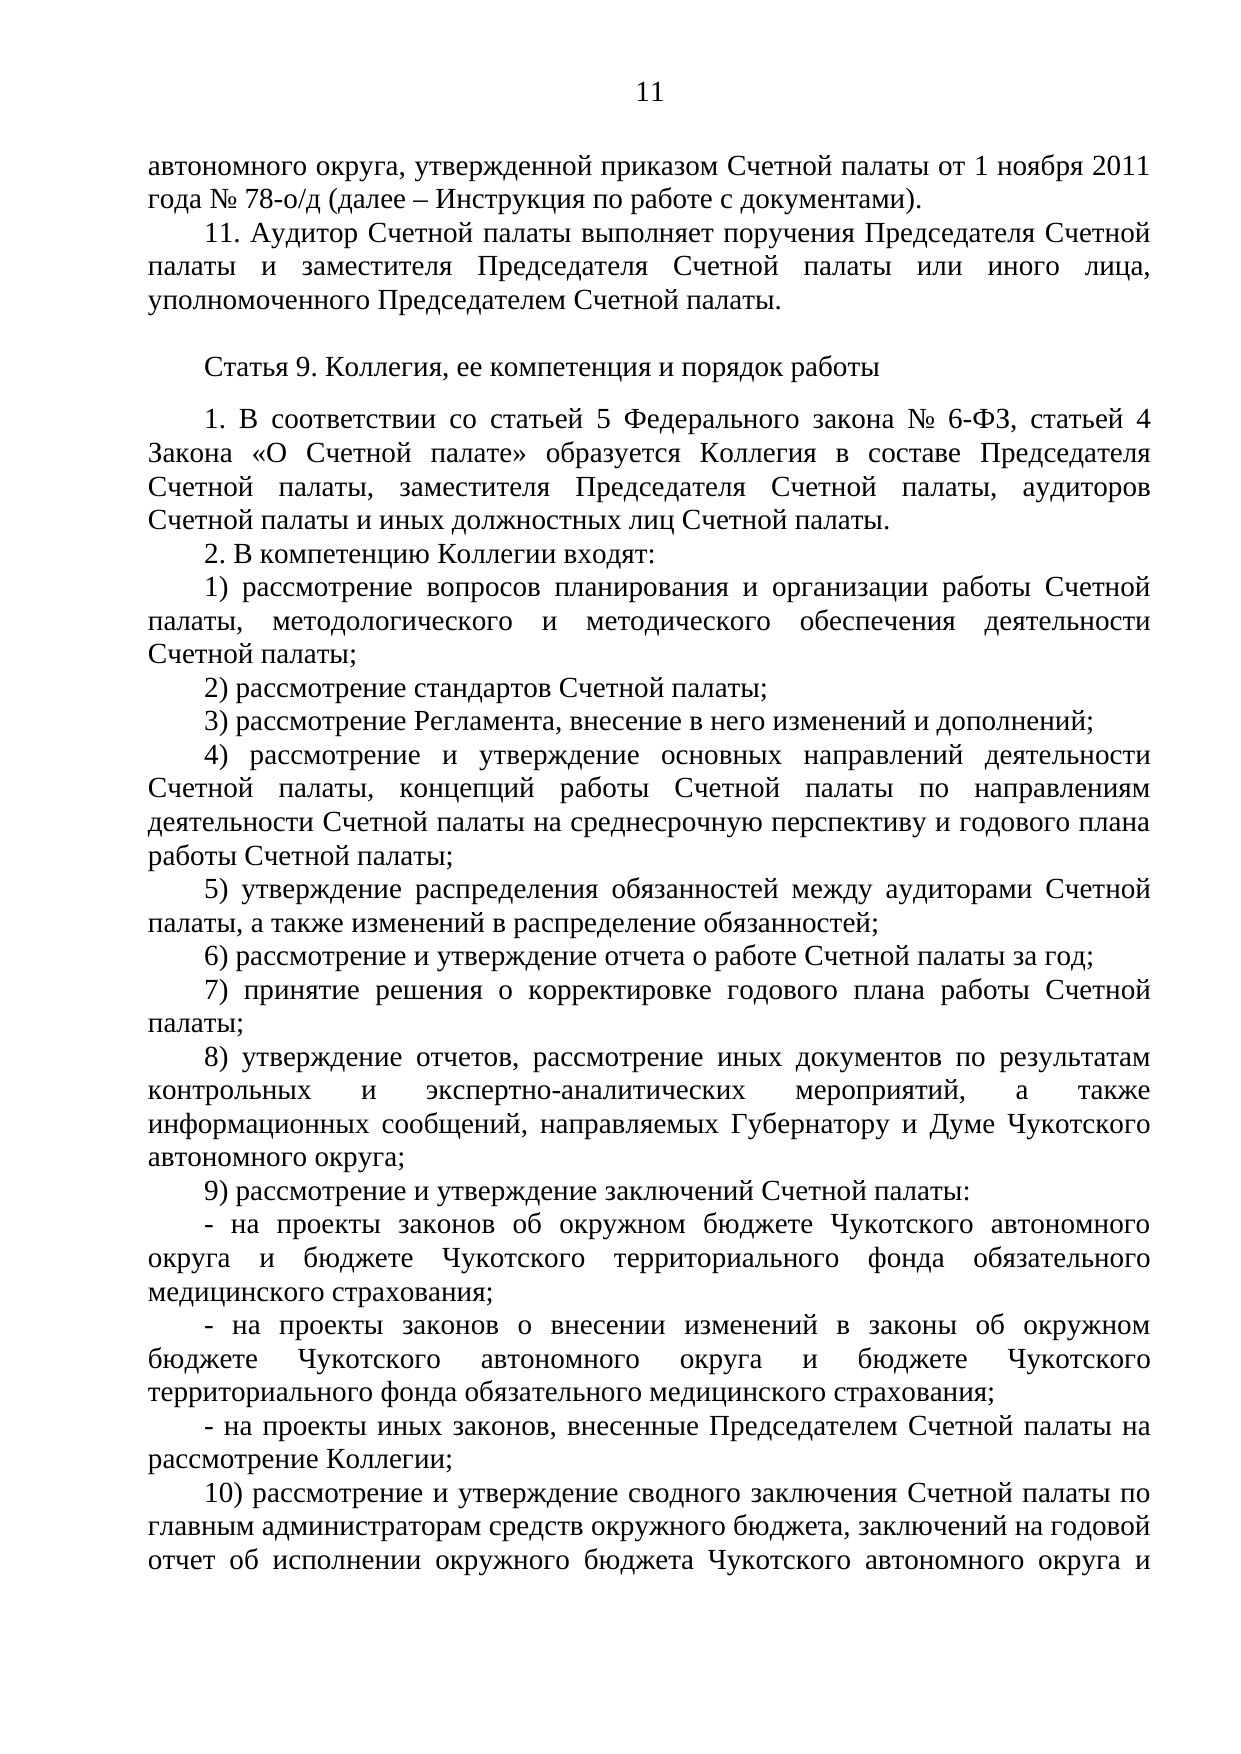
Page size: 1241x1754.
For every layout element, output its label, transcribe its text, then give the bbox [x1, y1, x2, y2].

text 6) рассмотрение и утверждение отчета о работе Счетной палаты за год; [148, 938, 1152, 972]
text Статья 9. Коллегия, ее компетенция и порядок работы [148, 349, 1152, 382]
text 11. Аудитор Счетной палаты выполняет поручения Председателя Счетной палаты и заместителя Председателя Счетной палаты или иного лица, уполномоченного Председателем Счетной палаты. [148, 215, 1152, 315]
text 7) принятие решения о корректировке годового плана работы Счетной палаты; [148, 972, 1152, 1039]
text - на проекты иных законов, внесенные Председателем Счетной палаты на рассмотрение Коллегии; [148, 1408, 1152, 1475]
text 4) рассмотрение и утверждение основных направлений деятельности Счетной палаты, концепций работы Счетной палаты по направлениям деятельности Счетной палаты на среднесрочную перспективу и годового плана работы Счетной палаты; [148, 737, 1152, 871]
text 2. В компетенцию Коллегии входят: [148, 536, 1152, 569]
text - на проекты законов о внесении изменений в законы об окружном бюджете Чукотского автономного округа и бюджете Чукотского территориального фонда обязательного медицинского страхования; [148, 1307, 1152, 1408]
text 3) рассмотрение Регламента, внесение в него изменений и дополнений; [148, 703, 1152, 737]
text 8) утверждение отчетов, рассмотрение иных документов по результатам контрольных и экспертно-аналитических мероприятий, а также информационных сообщений, направляемых Губернатору и Думе Чукотского автономного округа; [148, 1039, 1152, 1173]
text 2) рассмотрение стандартов Счетной палаты; [148, 670, 1152, 703]
text 1) рассмотрение вопросов планирования и организации работы Счетной палаты, методологического и методического обеспечения деятельности Счетной палаты; [148, 569, 1152, 670]
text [148, 1475, 1152, 1576]
text 5) утверждение распределения обязанностей между аудиторами Счетной палаты, а также изменений в распределение обязанностей; [148, 871, 1152, 938]
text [148, 148, 1152, 215]
text 9) рассмотрение и утверждение заключений Счетной палаты: [148, 1173, 1152, 1207]
text - на проекты законов об окружном бюджете Чукотского автономного округа и бюджете Чукотского территориального фонда обязательного медицинского страхования; [148, 1207, 1152, 1307]
text 1. В соответствии со статьей 5 Федерального закона № 6-ФЗ, статьей 4 Закона «О Счетной палате» образуется Коллегия в составе Председателя Счетной палаты, заместителя Председателя Счетной палаты, аудиторов Счетной палаты и иных должностных лиц Счетной палаты. [148, 402, 1152, 536]
